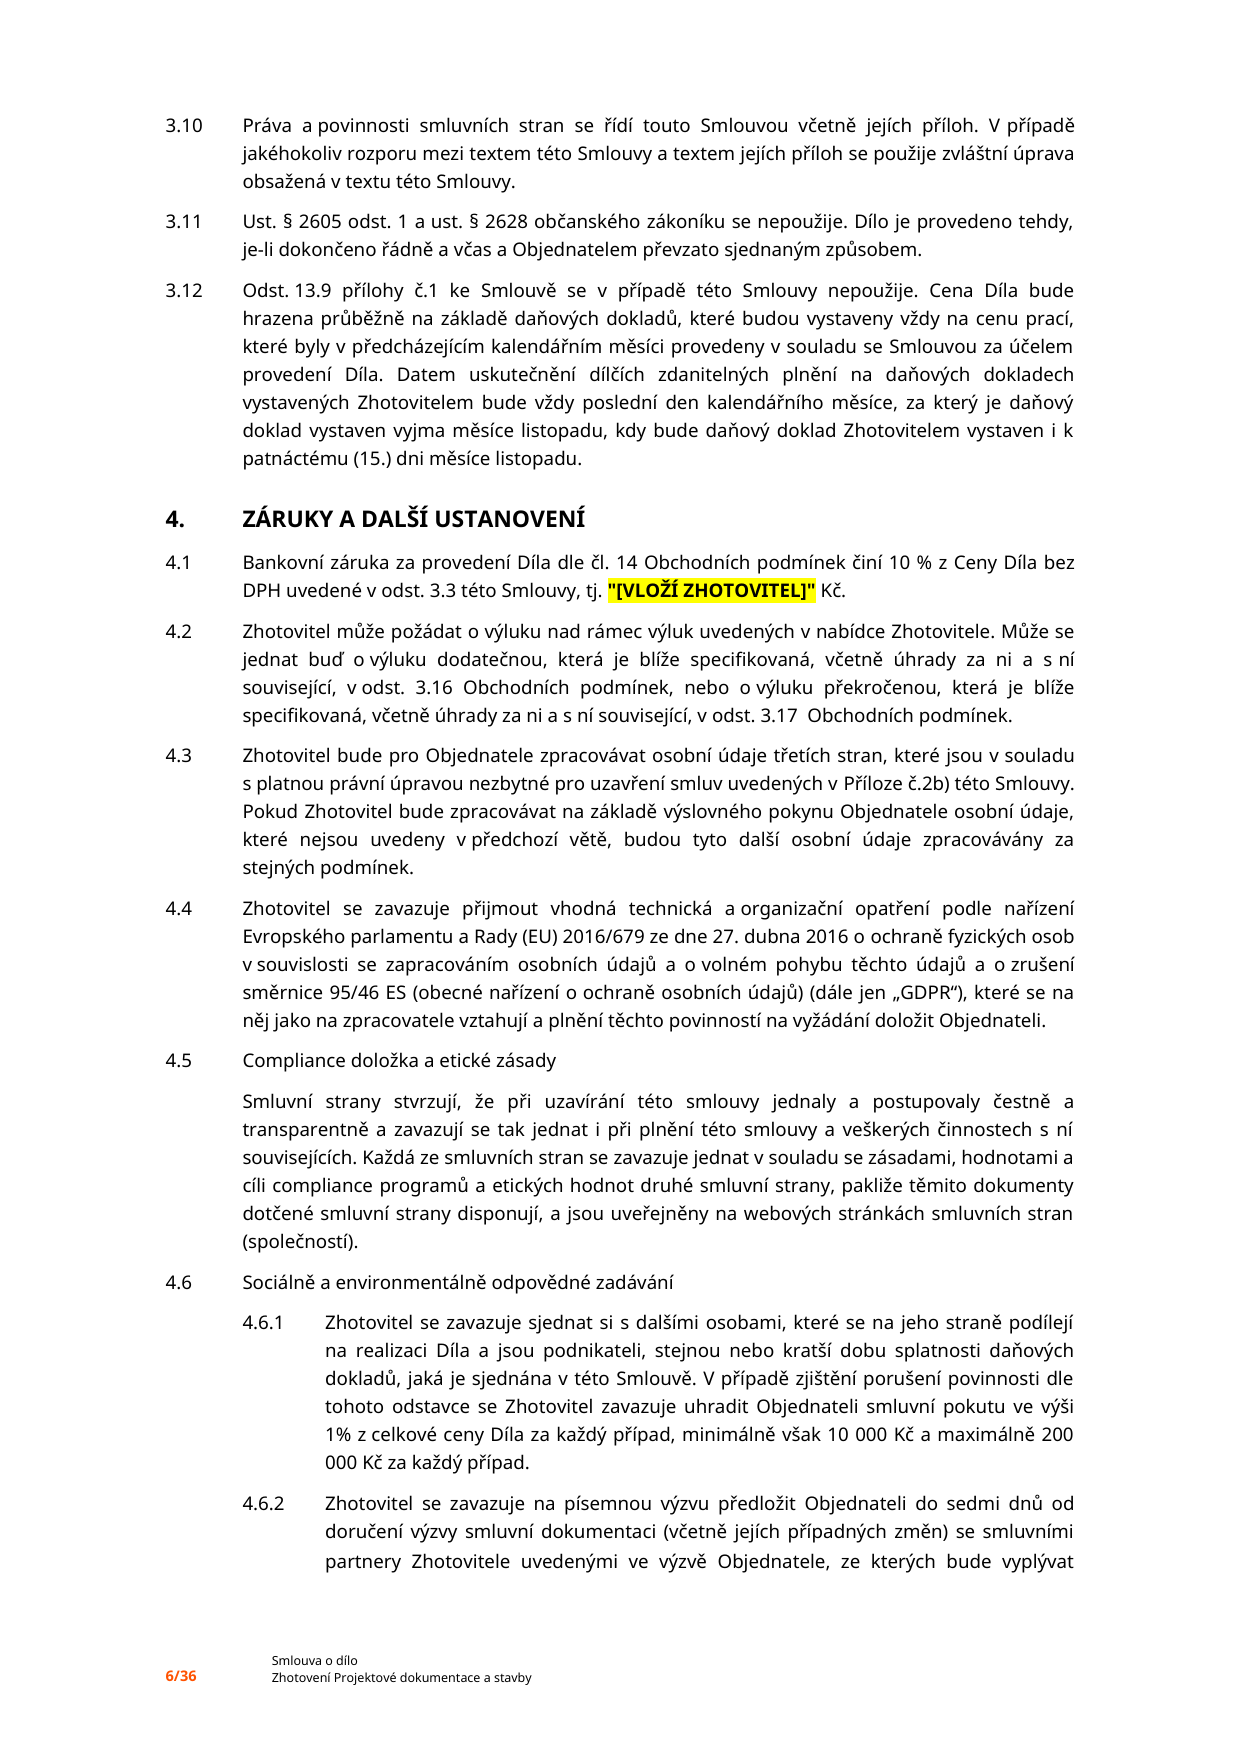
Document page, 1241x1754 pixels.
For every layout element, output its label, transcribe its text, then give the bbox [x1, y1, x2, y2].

list Zhotovitel se zavazuje sjednat si s dalšími osobami, které se na jeho straně podílejí na realizaci Díla a jsou podnikateli, stejnou nebo kratší dobu splatnosti daňových dokladů, jaká je sjednána v této Smlouvě. V případě zjištění porušení povinnosti dle tohoto odstavce se Zhotovitel zavazuje uhradit Objednateli smluvní pokutu ve výši 1% z celkové ceny Díla za každý případ, minimálně však 10 000 Kč a maximálně 200 000 Kč za každý případ. [242, 1309, 1075, 1475]
text Zhotovitel se zavazuje přijmout vhodná technická a organizační opatření podle nařízení Evropského parlamentu a Rady (EU) 2016/679 ze dne 27. dubna 2016 o ochraně fyzických osob v souvislosti se zapracováním osobních údajů a o volném pohybu těchto údajů a o zrušení směrnice 95/46 ES (obecné nařízení o ochraně osobních údajů) (dále jen „GDPR“), které se na něj jako na zpracovatele vztahují a plnění těchto povinností na vyžádání doložit Objednateli. [165, 895, 1075, 1033]
text Zhotovitel může požádat o výluku nad rámec výluk uvedených v nabídce Zhotovitele. Může se jednat buď o výluku dodatečnou, která je blíže specifikovaná, včetně úhrady za ni a s ní související, v odst. 3.16 Obchodních podmínek, nebo o výluku překročenou, která je blíže specifikovaná, včetně úhrady za ni a s ní související, v odst. 3.17 Obchodních podmínek. [165, 618, 1075, 728]
text Compliance doložka a etické zásady [165, 1048, 1075, 1073]
list Sociálně a environmentálně odpovědné zadávání [165, 1269, 1075, 1294]
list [242, 1490, 1075, 1574]
text Bankovní záruka za provedení Díla dle čl. 14 Obchodních podmínek činí 10 % z Ceny Díla bez DPH uvedené v odst. 3.3 této Smlouvy, tj. "[VLOŽÍ ZHOTOVITEL]" Kč. [165, 549, 1075, 603]
text Ust. § 2605 odst. 1 a ust. § 2628 občanského zákoníku se nepoužije. Dílo je provedeno tehdy, je-li dokončeno řádně a včas a Objednatelem převzato sjednaným způsobem. [165, 209, 1075, 262]
list Smluvní strany stvrzují, že při uzavírání této smlouvy jednaly a postupovaly čestně a transparentně a zavazují se tak jednat i při plnění této smlouvy a veškerých činnostech s ní souvisejících. Každá ze smluvních stran se zavazuje jednat v souladu se zásadami, hodnotami a cíli compliance programů a etických hodnot druhé smluvní strany, pakliže těmito dokumenty dotčené smluvní strany disponují, a jsou uveřejněny na webových stránkách smluvních stran (společností). [242, 1088, 1075, 1254]
text Práva a povinnosti smluvních stran se řídí touto Smlouvou včetně jejích příloh. V případě jakéhokoliv rozporu mezi textem této Smlouvy a textem jejích příloh se použije zvláštní úprava obsažená v textu této Smlouvy. [165, 112, 1075, 194]
text ZÁRUKY A DALŠÍ USTANOVENÍ [165, 503, 1075, 534]
text Zhotovitel bude pro Objednatele zpracovávat osobní údaje třetích stran, které jsou v souladu s platnou právní úpravou nezbytné pro uzavření smluv uvedených v Příloze č.2b) této Smlouvy. Pokud Zhotovitel bude zpracovávat na základě výslovného pokynu Objednatele osobní údaje, které nejsou uvedeny v předchozí větě, budou tyto další osobní údaje zpracovávány za stejných podmínek. [165, 743, 1075, 880]
text Odst. 13.9 přílohy č.1 ke Smlouvě se v případě této Smlouvy nepoužije. Cena Díla bude hrazena průběžně na základě daňových dokladů, které budou vystaveny vždy na cenu prací, které byly v předcházejícím kalendářním měsíci provedeny v souladu se Smlouvou za účelem provedení Díla. Datem uskutečnění dílčích zdanitelných plnění na daňových dokladech vystavených Zhotovitelem bude vždy poslední den kalendářního měsíce, za který je daňový doklad vystaven vyjma měsíce listopadu, kdy bude daňový doklad Zhotovitelem vystaven i k patnáctému (15.) dni měsíce listopadu. [165, 277, 1075, 471]
